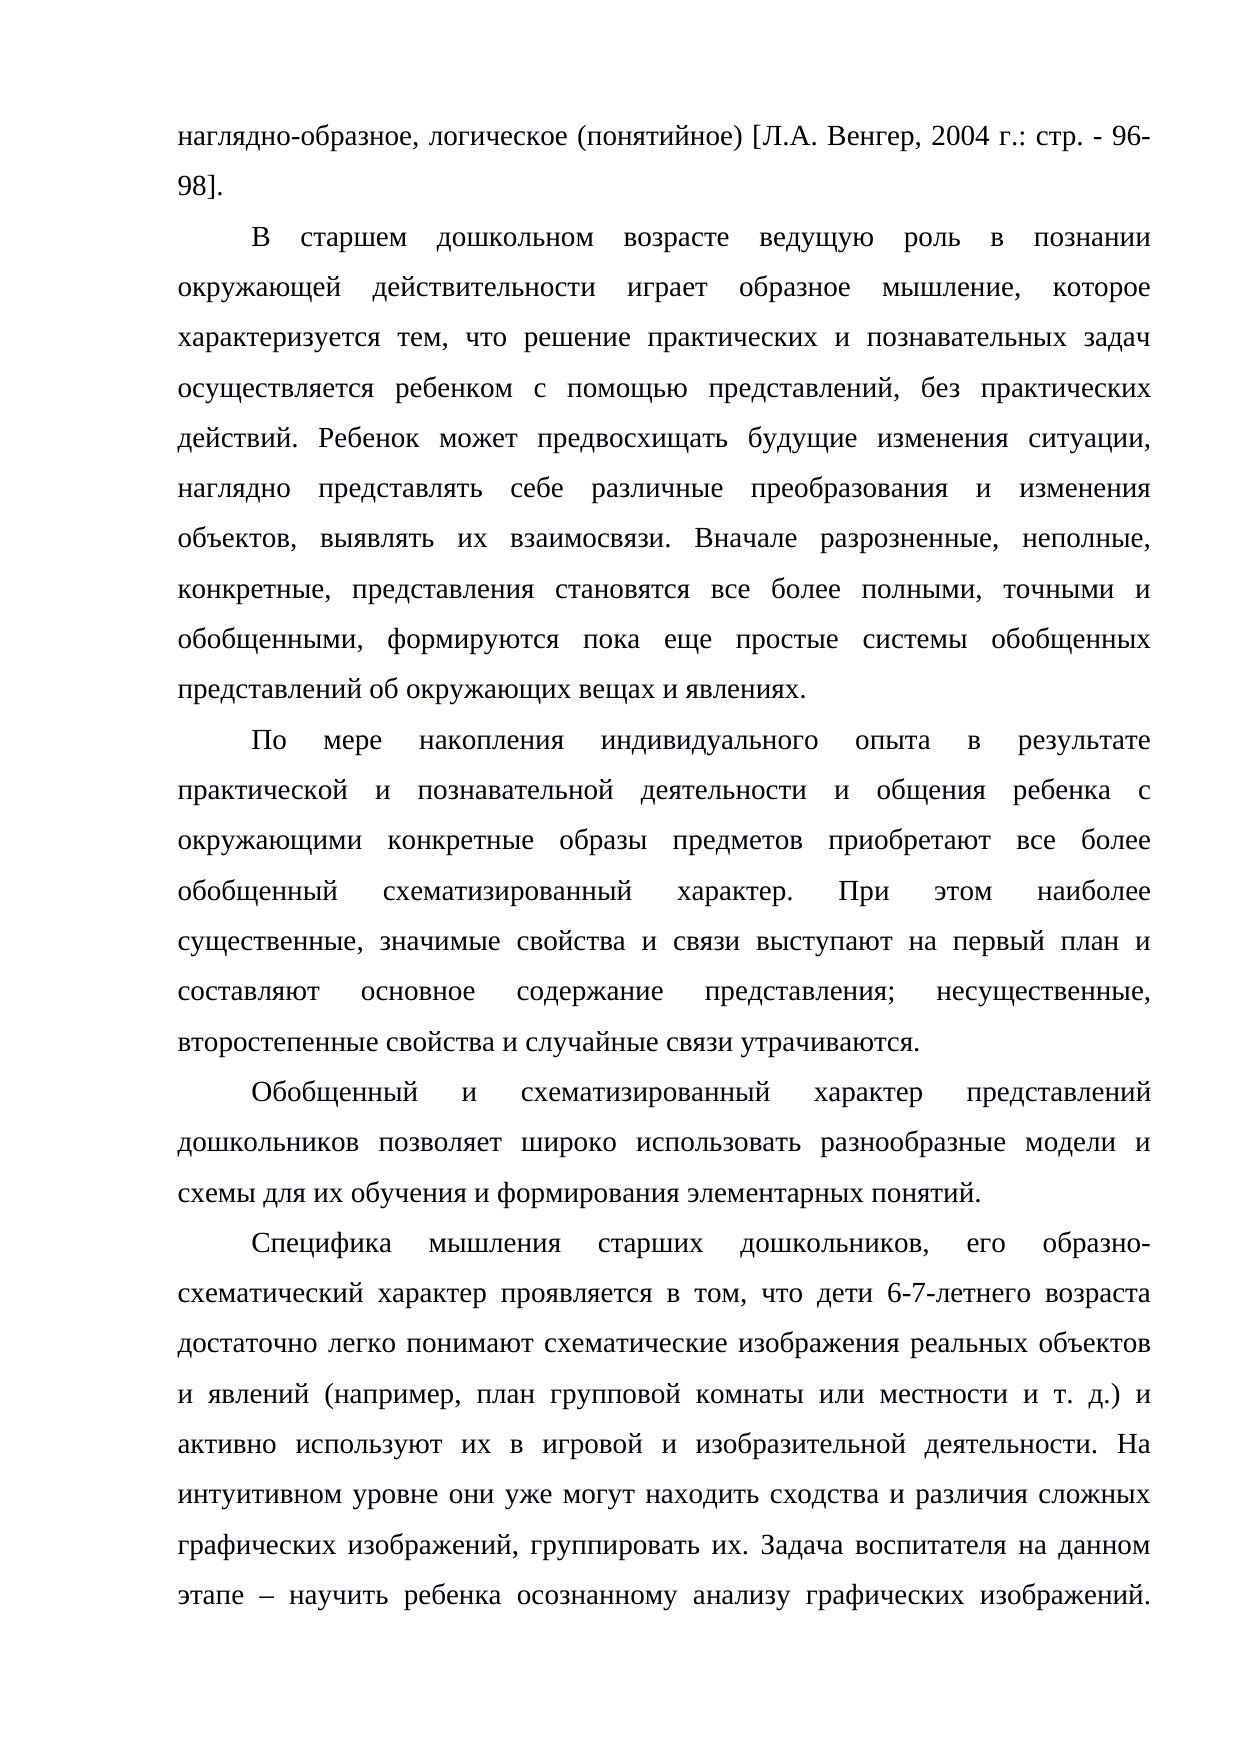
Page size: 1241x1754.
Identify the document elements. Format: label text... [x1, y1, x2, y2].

text В старшем дошкольном возрасте ведущую роль в познании окружающей действительности играет образное мышление, которое характеризуется тем, что решение практических и познавательных задач осуществляется ребенком с помощью представлений, без практических действий. Ребенок может предвосхищать будущие изменения ситуации, наглядно представлять себе различные преобразования и изменения объектов, выявлять их взаимосвязи. Вначале разрозненные, неполные, конкретные, представления становятся все более полными, точными и обобщенными, формируются пока еще простые системы обобщенных представлений об окружающих вещах и явлениях. [177, 219, 1152, 705]
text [177, 1225, 1152, 1611]
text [177, 118, 1152, 202]
text По мере накопления индивидуального опыта в результате практической и познавательной деятельности и общения ребенка с окружающими конкретные образы предметов приобретают все более обобщенный схематизированный характер. При этом наиболее существенные, значимые свойства и связи выступают на первый план и составляют основное содержание представления; несущественные, второстепенные свойства и случайные связи утрачиваются. [177, 722, 1152, 1057]
text Обобщенный и схематизированный характер представлений дошкольников позволяет широко использовать разнообразные модели и схемы для их обучения и формирования элементарных понятий. [177, 1074, 1152, 1208]
